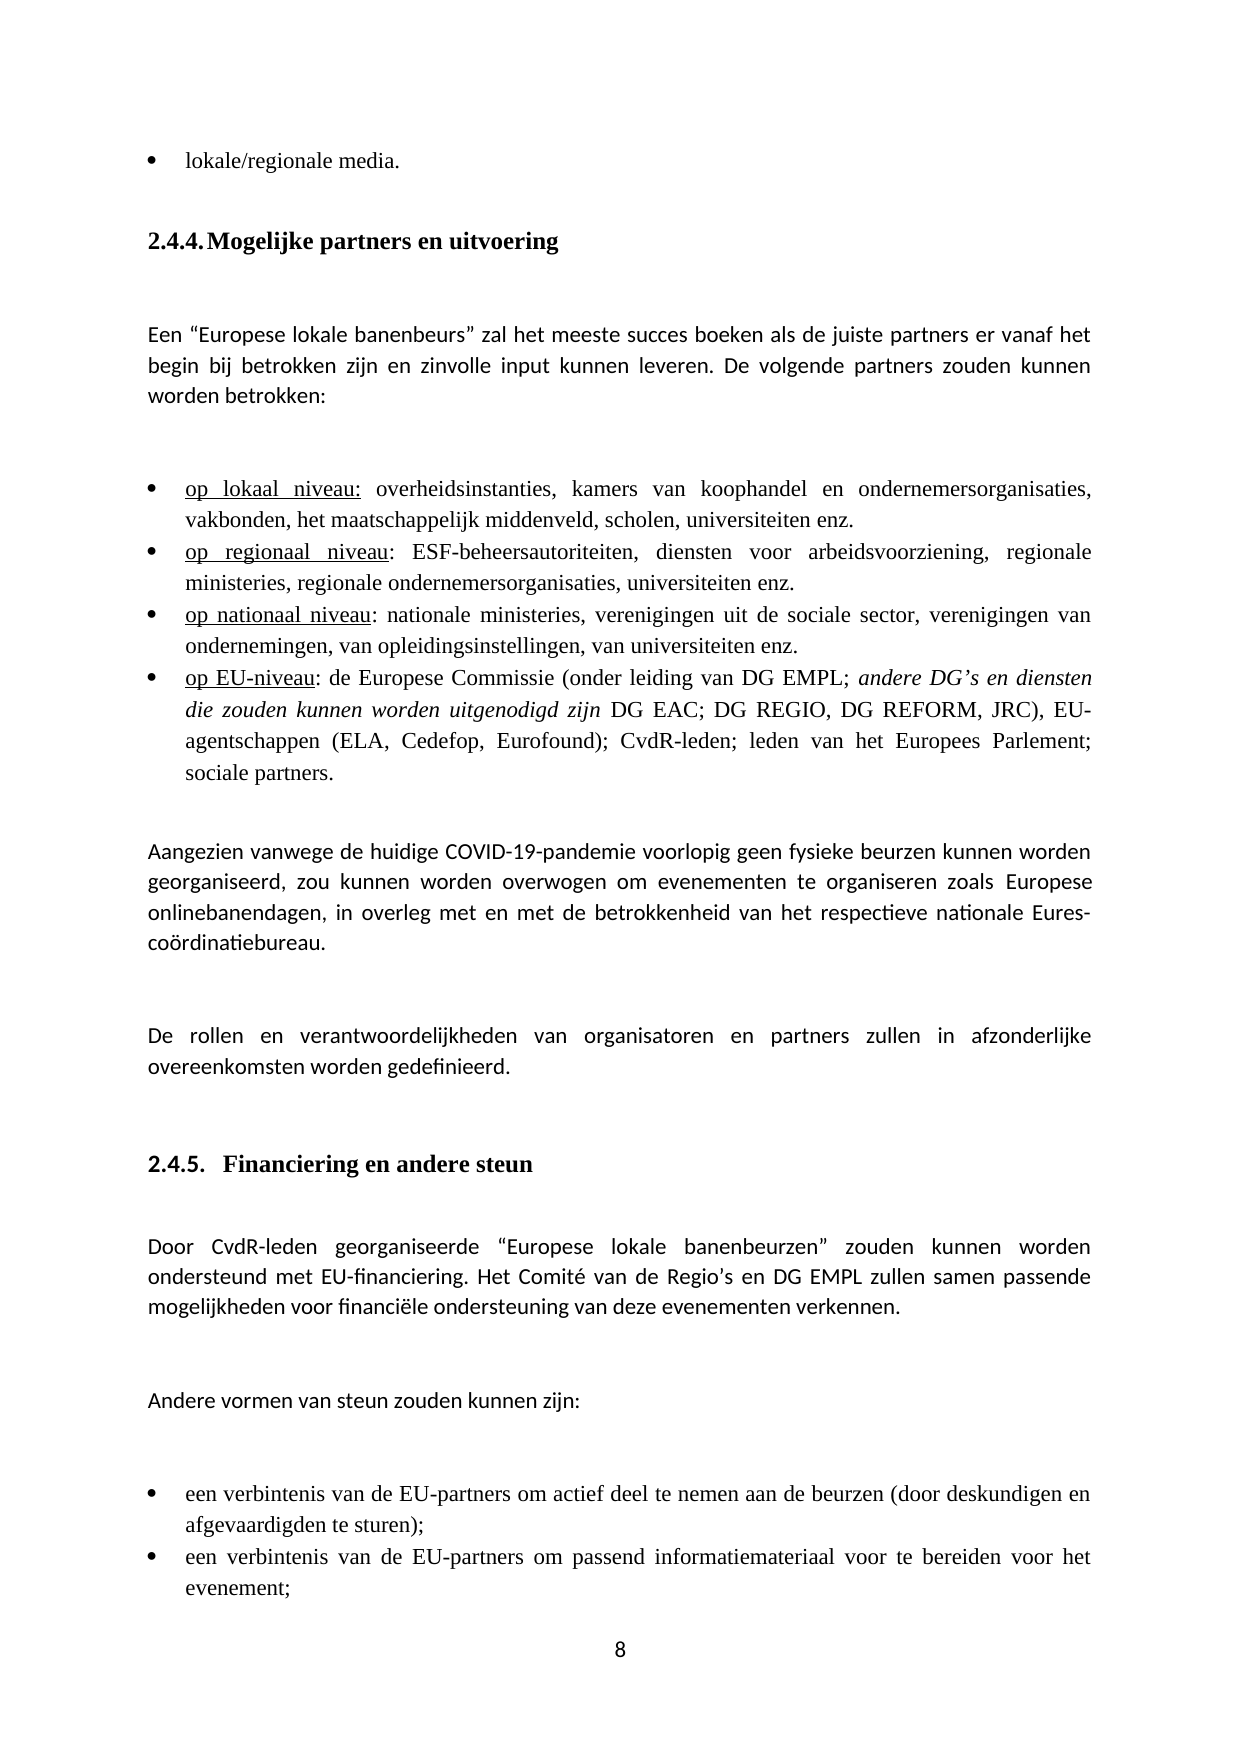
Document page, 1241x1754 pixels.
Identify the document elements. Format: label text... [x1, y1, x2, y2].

text De rollen en verantwoordelijkheden van organisatoren en partners zullen in afzonderlijke overeenkomsten worden gedefinieerd. [148, 1022, 1093, 1080]
list een verbintenis van de EU-partners om passend informatiemateriaal voor te bereiden voor het evenement; [148, 1543, 1093, 1601]
list lokale/regionale media. [148, 148, 1093, 174]
text Door CvdR-leden georganiseerde “Europese lokale banenbeurzen” zouden kunnen worden ondersteund met EU-financiering. Het Comité van de Regio’s en DG EMPL zullen samen passende mogelijkheden voor financiële ondersteuning van deze evenementen verkennen. [148, 1232, 1093, 1320]
text Aangezien vanwege de huidige COVID-19-pandemie voorlopig geen fysieke beurzen kunnen worden georganiseerd, zou kunnen worden overwogen om evenementen te organiseren zoals Europese onlinebanendagen, in overleg met en met de betrokkenheid van het respectieve nationale Eures-coördinatiebureau. [148, 837, 1093, 956]
text Andere vormen van steun zouden kunnen zijn: [148, 1386, 1093, 1414]
list op EU-niveau: de Europese Commissie (onder leiding van DG EMPL; andere DG’s en diensten die zouden kunnen worden uitgenodigd zijn DG EAC; DG REGIO, DG REFORM, JRC), EU-agentschappen (ELA, Cedefop, Eurofound); CvdR-leden; leden van het Europees Parlement; sociale partners. [148, 664, 1093, 785]
list een verbintenis van de EU-partners om actief deel te nemen aan de beurzen (door deskundigen en afgevaardigden te sturen); [148, 1480, 1093, 1538]
list op nationaal niveau: nationale ministeries, verenigingen uit de sociale sector, verenigingen van ondernemingen, van opleidingsinstellingen, van universiteiten enz. [148, 601, 1093, 659]
list op lokaal niveau: overheidsinstanties, kamers van koophandel en ondernemersorganisaties, vakbonden, het maatschappelijk middenveld, scholen, universiteiten enz. [148, 475, 1093, 533]
text Een “Europese lokale banenbeurs” zal het meeste succes boeken als de juiste partners er vanaf het begin bij betrokken zijn en zinvolle input kunnen leveren. De volgende partners zouden kunnen worden betrokken: [148, 321, 1093, 409]
list Financiering en andere steun [148, 1148, 1093, 1179]
subtitle 2.4.4. Mogelijke partners en uitvoering [148, 226, 1093, 255]
list op regionaal niveau: ESF-beheersautoriteiten, diensten voor arbeidsvoorziening, regionale ministeries, regionale ondernemersorganisaties, universiteiten enz. [148, 538, 1093, 596]
